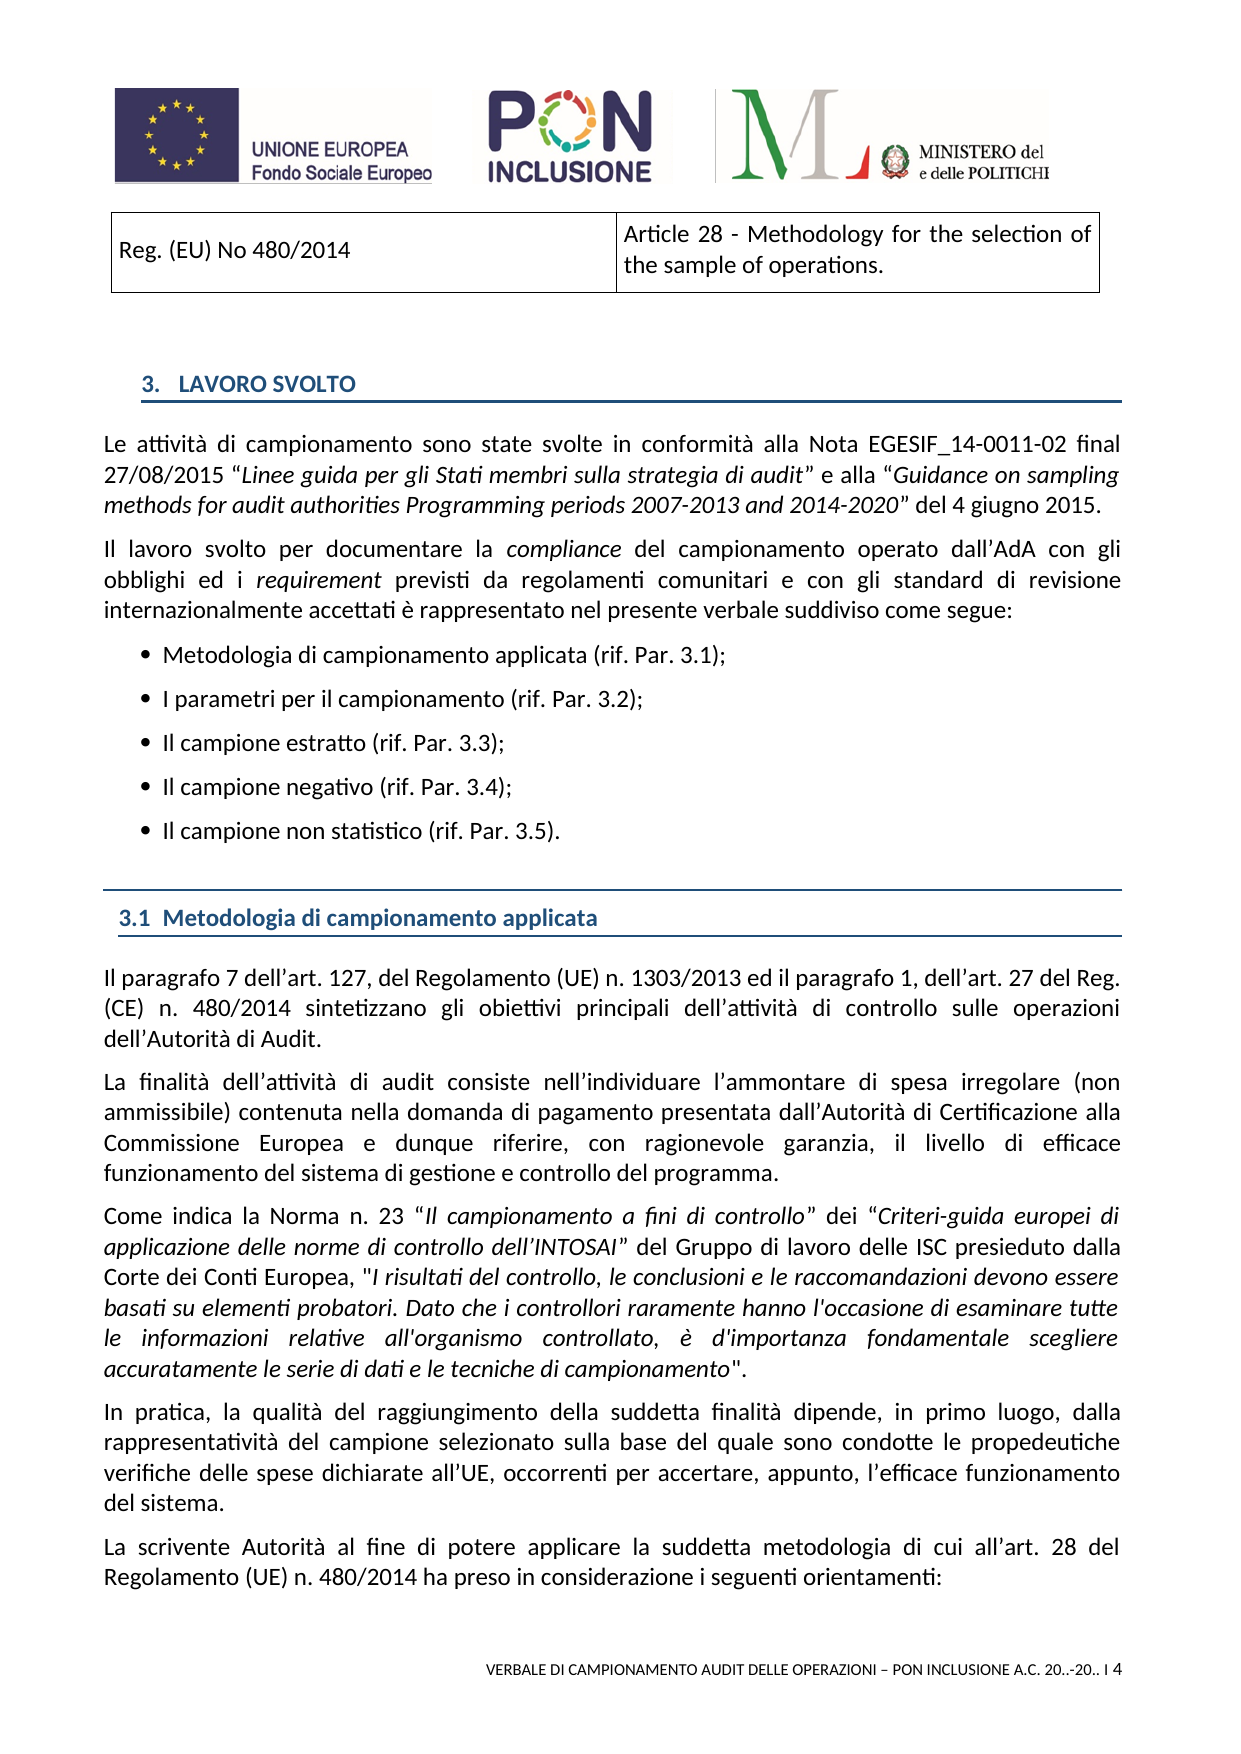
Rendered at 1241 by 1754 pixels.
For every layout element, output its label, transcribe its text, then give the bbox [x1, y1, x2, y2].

list Metodologia di campionamento applicata (rif. Par. 3.1); [141, 639, 1122, 669]
text Il paragrafo 7 dell’art. 127, del Regolamento (UE) n. 1303/2013 ed il paragrafo 1, dell’art. 27 del Reg. (CE) n. 480/2014 sintetizzano gli obiettivi principali dell’attività di controllo sulle operazioni dell’Autorità di Audit. [103, 962, 1122, 1053]
text Come indica la Norma n. 23 “Il campionamento a fini di controllo” dei “Criteri-guida europei di applicazione delle norme di controllo dell’INTOSAI” del Gruppo di lavoro delle ISC presieduto dalla Corte dei Conti Europea, "I risultati del controllo, le conclusioni e le raccomandazioni devono essere basati su elementi probatori. Dato che i controllori raramente hanno l'occasione di esaminare tutte le informazioni relative all'organismo controllato, è d'importanza fondamentale scegliere accuratamente le serie di dati e le tecniche di campionamento". [103, 1200, 1122, 1383]
text La scrivente Autorità al fine di potere applicare la suddetta metodologia di cui all’art. 28 del Regolamento (UE) n. 480/2014 ha preso in considerazione i seguenti orientamenti: [103, 1531, 1122, 1592]
text Le attività di campionamento sono state svolte in conformità alla Nota EGESIF_14-0011-02 final 27/08/2015 “Linee guida per gli Stati membri sulla strategia di audit” e alla “Guidance on sampling methods for audit authorities Programming periods 2007-2013 and 2014-2020” del 4 giugno 2015. [103, 428, 1122, 520]
text In pratica, la qualità del raggiungimento della suddetta finalità dipende, in primo luogo, dalla rappresentatività del campione selezionato sulla base del quale sono condotte le propedeutiche verifiche delle spese dichiarate all’UE, occorrenti per accertare, appunto, l’efficace funzionamento del sistema. [103, 1396, 1122, 1518]
text Il lavoro svolto per documentare la compliance del campionamento operato dall’AdA con gli obblighi ed i requirement previsti da regolamenti comunitari e con gli standard di revisione internazionalmente accettati è rappresentato nel presente verbale suddiviso come segue: [103, 534, 1122, 625]
table_cell Article 28 - Methodology for the selection of the sample of operations. [617, 213, 1099, 292]
subtitle Metodologia di campionamento applicata [118, 902, 1122, 935]
picture [114, 88, 1049, 184]
list Il campione estratto (rif. Par. 3.3); [141, 727, 1122, 757]
list I parametri per il campionamento (rif. Par. 3.2); [141, 683, 1122, 713]
list Il campione non statistico (rif. Par. 3.5). [141, 815, 1122, 846]
subtitle LAVORO SVOLTO [141, 368, 1122, 400]
list Il campione negativo (rif. Par. 3.4); [141, 771, 1122, 801]
table_cell Reg. (EU) No 480/2014 [112, 213, 616, 292]
text La finalità dell’attività di audit consiste nell’individuare l’ammontare di spesa irregolare (non ammissibile) contenuta nella domanda di pagamento presentata dall’Autorità di Certificazione alla Commissione Europea e dunque riferire, con ragionevole garanzia, il livello di efficace funzionamento del sistema di gestione e controllo del programma. [103, 1066, 1122, 1188]
